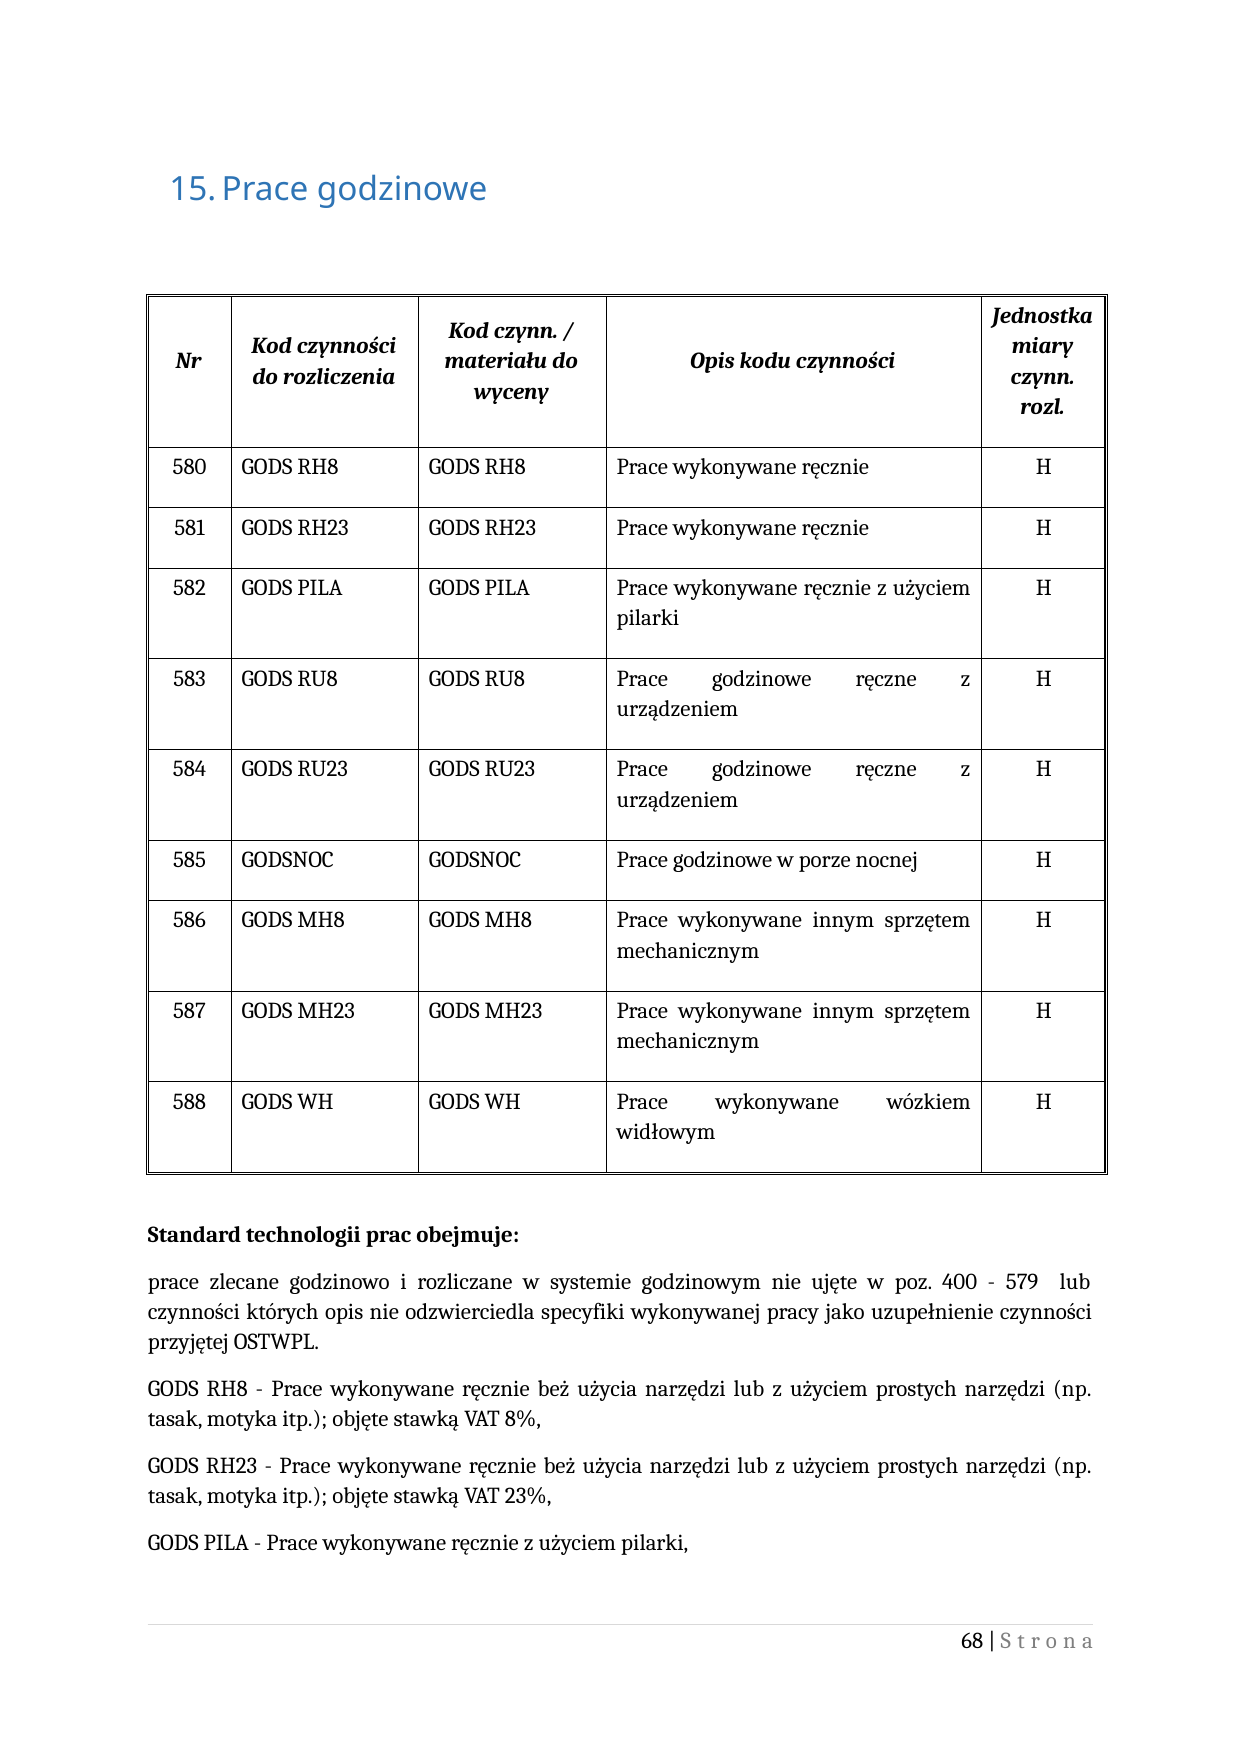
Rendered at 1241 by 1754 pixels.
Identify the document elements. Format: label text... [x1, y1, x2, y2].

table_cell GODS RU23 [419, 750, 606, 839]
table_cell 582 [149, 569, 231, 658]
table_cell H [982, 1082, 1104, 1172]
table_cell GODS MH8 [419, 901, 606, 991]
table_cell H [982, 992, 1104, 1081]
table_cell H [982, 659, 1104, 749]
table_cell GODS PILA [232, 569, 418, 658]
table_cell H [982, 750, 1104, 839]
table_cell Prace godzinowe ręczne z urządzeniem [607, 750, 981, 839]
text prace zlecane godzinowo i rozliczane w systemie godzinowym nie ujęte w poz. 400 - 579 lub czynności których opis nie odzwierciedla specyfiki wykonywanej pracy jako uzupełnienie czynności przyjętej OSTWPL. [148, 1269, 1093, 1355]
table_cell GODS WH [419, 1082, 606, 1172]
table_cell Prace wykonywane innym sprzętem mechanicznym [607, 901, 981, 991]
table_header Kod czynn. / materiału do wyceny [419, 297, 606, 447]
table_cell Prace wykonywane ręcznie [607, 508, 981, 568]
table_cell 580 [149, 448, 231, 507]
table_cell GODS RH23 [419, 508, 606, 568]
text GODS PILA - Prace wykonywane ręcznie z użyciem pilarki, [148, 1530, 1093, 1556]
table_cell GODS MH8 [232, 901, 418, 991]
text Standard technologii prac obejmuje: [148, 1222, 1093, 1248]
table_cell 585 [149, 841, 231, 900]
table_header Opis kodu czynności [607, 297, 981, 447]
table_header Jednostka miary czynn. rozl. [982, 297, 1104, 447]
table_cell GODS MH23 [232, 992, 418, 1081]
table_cell GODS MH23 [419, 992, 606, 1081]
table_cell GODS RH23 [232, 508, 418, 568]
table_cell GODS PILA [419, 569, 606, 658]
table_cell H [982, 508, 1104, 568]
table_cell GODS RU8 [419, 659, 606, 749]
table_cell GODS RH8 [232, 448, 418, 507]
table_cell 586 [149, 901, 231, 991]
table_cell H [982, 901, 1104, 991]
table_cell Prace godzinowe w porze nocnej [607, 841, 981, 900]
table_cell H [982, 448, 1104, 507]
table_cell GODSNOC [232, 841, 418, 900]
table_header Nr [149, 297, 231, 447]
text GODS RH23 - Prace wykonywane ręcznie beż użycia narzędzi lub z użyciem prostych narzędzi (np. tasak, motyka itp.); objęte stawką VAT 23%, [148, 1453, 1093, 1509]
table_cell H [982, 841, 1104, 900]
table_header Kod czynności do rozliczenia [232, 297, 418, 447]
text GODS RH8 - Prace wykonywane ręcznie beż użycia narzędzi lub z użyciem prostych narzędzi (np. tasak, motyka itp.); objęte stawką VAT 8%, [148, 1376, 1093, 1432]
table_cell GODS RU23 [232, 750, 418, 839]
table_cell 588 [149, 1082, 231, 1172]
table_cell Prace wykonywane wózkiem widłowym [607, 1082, 981, 1172]
table_cell H [982, 569, 1104, 658]
table_cell GODS RU8 [232, 659, 418, 749]
table_cell 587 [149, 992, 231, 1081]
subtitle Prace godzinowe [169, 164, 1093, 210]
table_cell GODSNOC [419, 841, 606, 900]
table_cell 581 [149, 508, 231, 568]
table_cell Prace wykonywane ręcznie [607, 448, 981, 507]
table_cell GODS WH [232, 1082, 418, 1172]
table_cell Prace godzinowe ręczne z urządzeniem [607, 659, 981, 749]
table_cell Prace wykonywane innym sprzętem mechanicznym [607, 992, 981, 1081]
table_cell Prace wykonywane ręcznie z użyciem pilarki [607, 569, 981, 658]
table_cell 583 [149, 659, 231, 749]
table_cell 584 [149, 750, 231, 839]
table_cell GODS RH8 [419, 448, 606, 507]
